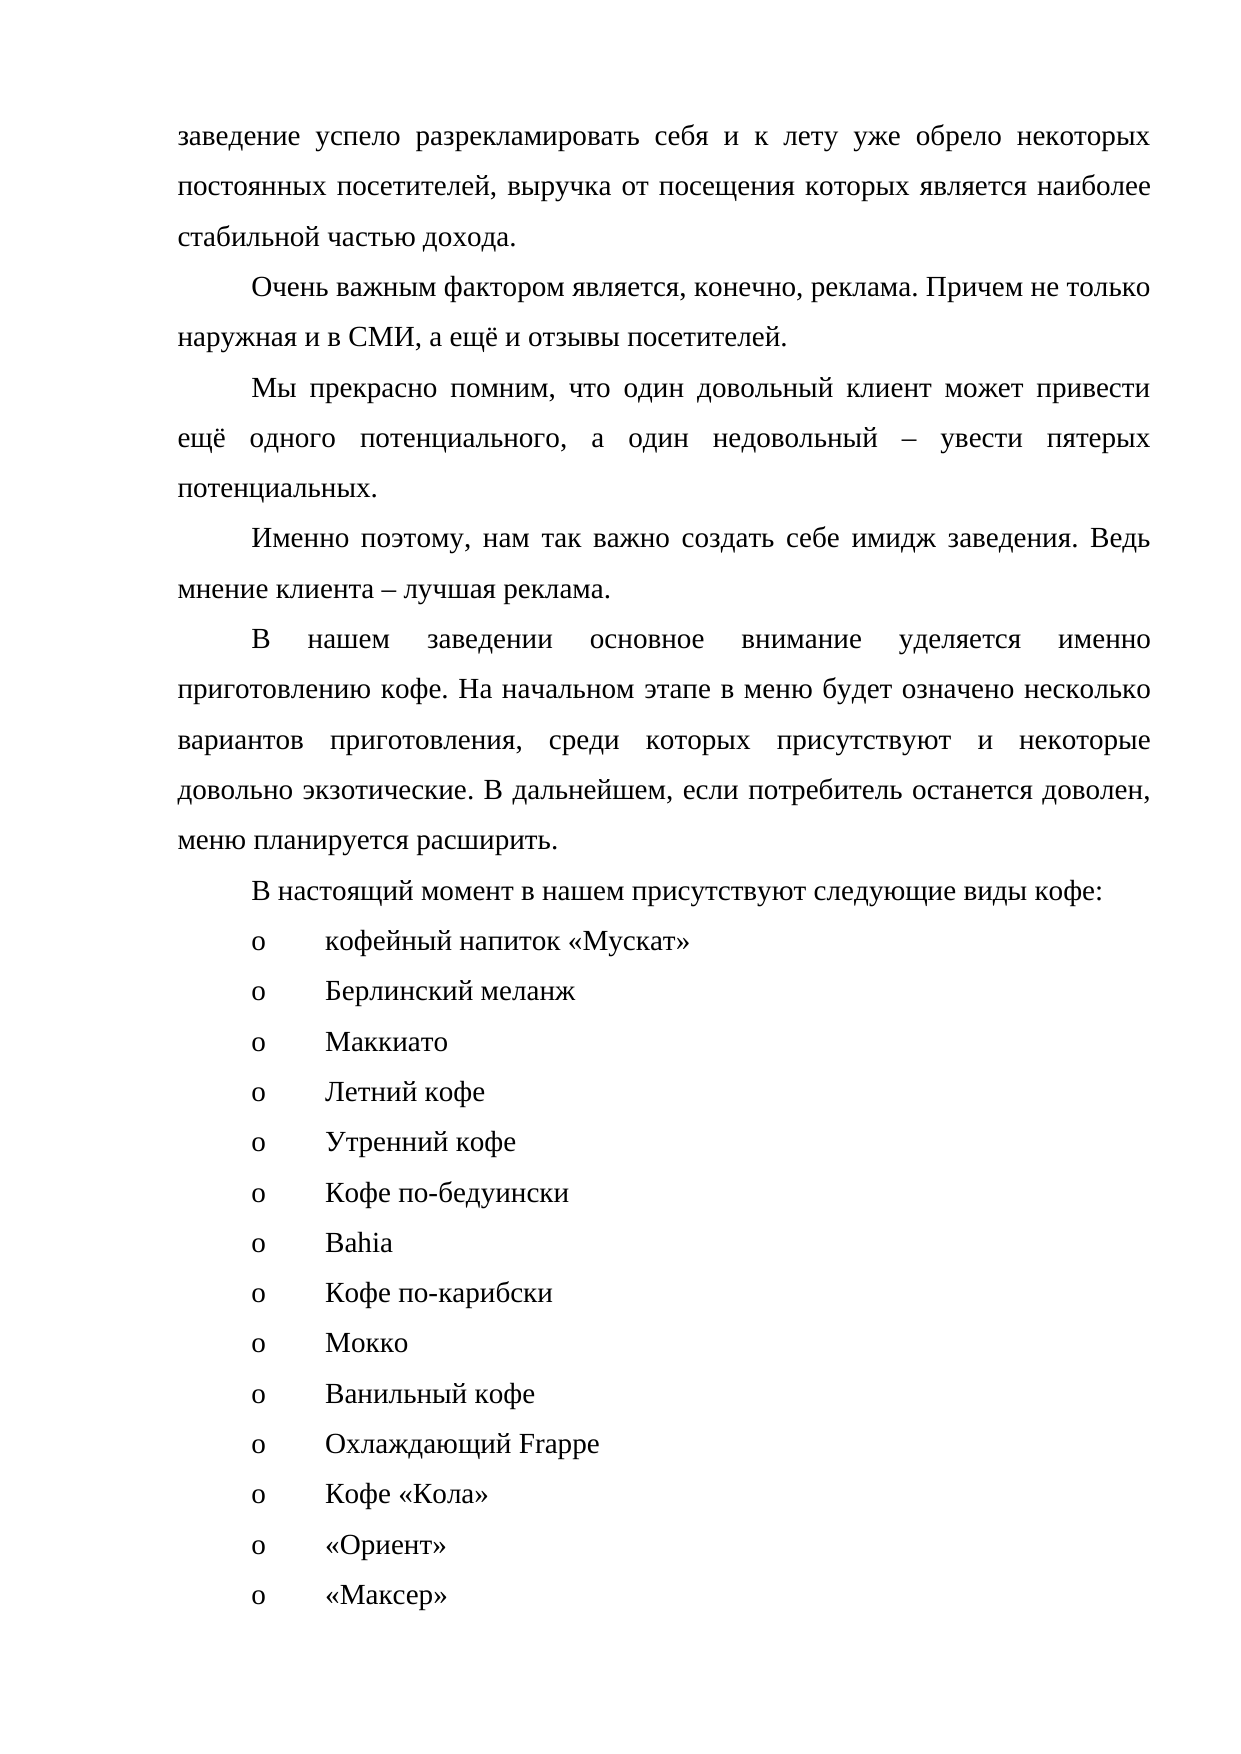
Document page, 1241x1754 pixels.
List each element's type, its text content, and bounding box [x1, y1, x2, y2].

text В нашем заведении основное внимание уделяется именно приготовлению кофе. На начальном этапе в меню будет означено несколько вариантов приготовления, среди которых присутствуют и некоторые довольно экзотические. В дальнейшем, если потребитель останется доволен, меню планируется расширить. [177, 621, 1152, 856]
list «Максер» [177, 1577, 1152, 1611]
list Охлаждающий Frappe [177, 1426, 1152, 1460]
list Утренний кофе [177, 1124, 1152, 1158]
list Кофе по-бедуински [177, 1175, 1152, 1208]
text В настоящий момент в нашем присутствуют следующие виды кофе: [177, 873, 1152, 906]
text Именно поэтому, нам так важно создать себе имидж заведения. Ведь мнение клиента – лучшая реклама. [177, 521, 1152, 604]
list кофейный напиток «Мускат» [177, 923, 1152, 957]
list Маккиато [177, 1024, 1152, 1057]
list Ванильный кофе [177, 1376, 1152, 1409]
list Кофе «Кола» [177, 1477, 1152, 1510]
list Берлинский меланж [177, 973, 1152, 1007]
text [177, 118, 1152, 252]
text Мы прекрасно помним, что один довольный клиент может привести ещё одного потенциального, а один недовольный – увести пятерых потенциальных. [177, 370, 1152, 504]
list Bahia [177, 1225, 1152, 1258]
text Очень важным фактором является, конечно, реклама. Причем не только наружная и в СМИ, а ещё и отзывы посетителей. [177, 269, 1152, 353]
list Мокко [177, 1326, 1152, 1359]
list «Ориент» [177, 1527, 1152, 1560]
list Кофе по-карибски [177, 1275, 1152, 1309]
list Летний кофе [177, 1074, 1152, 1108]
